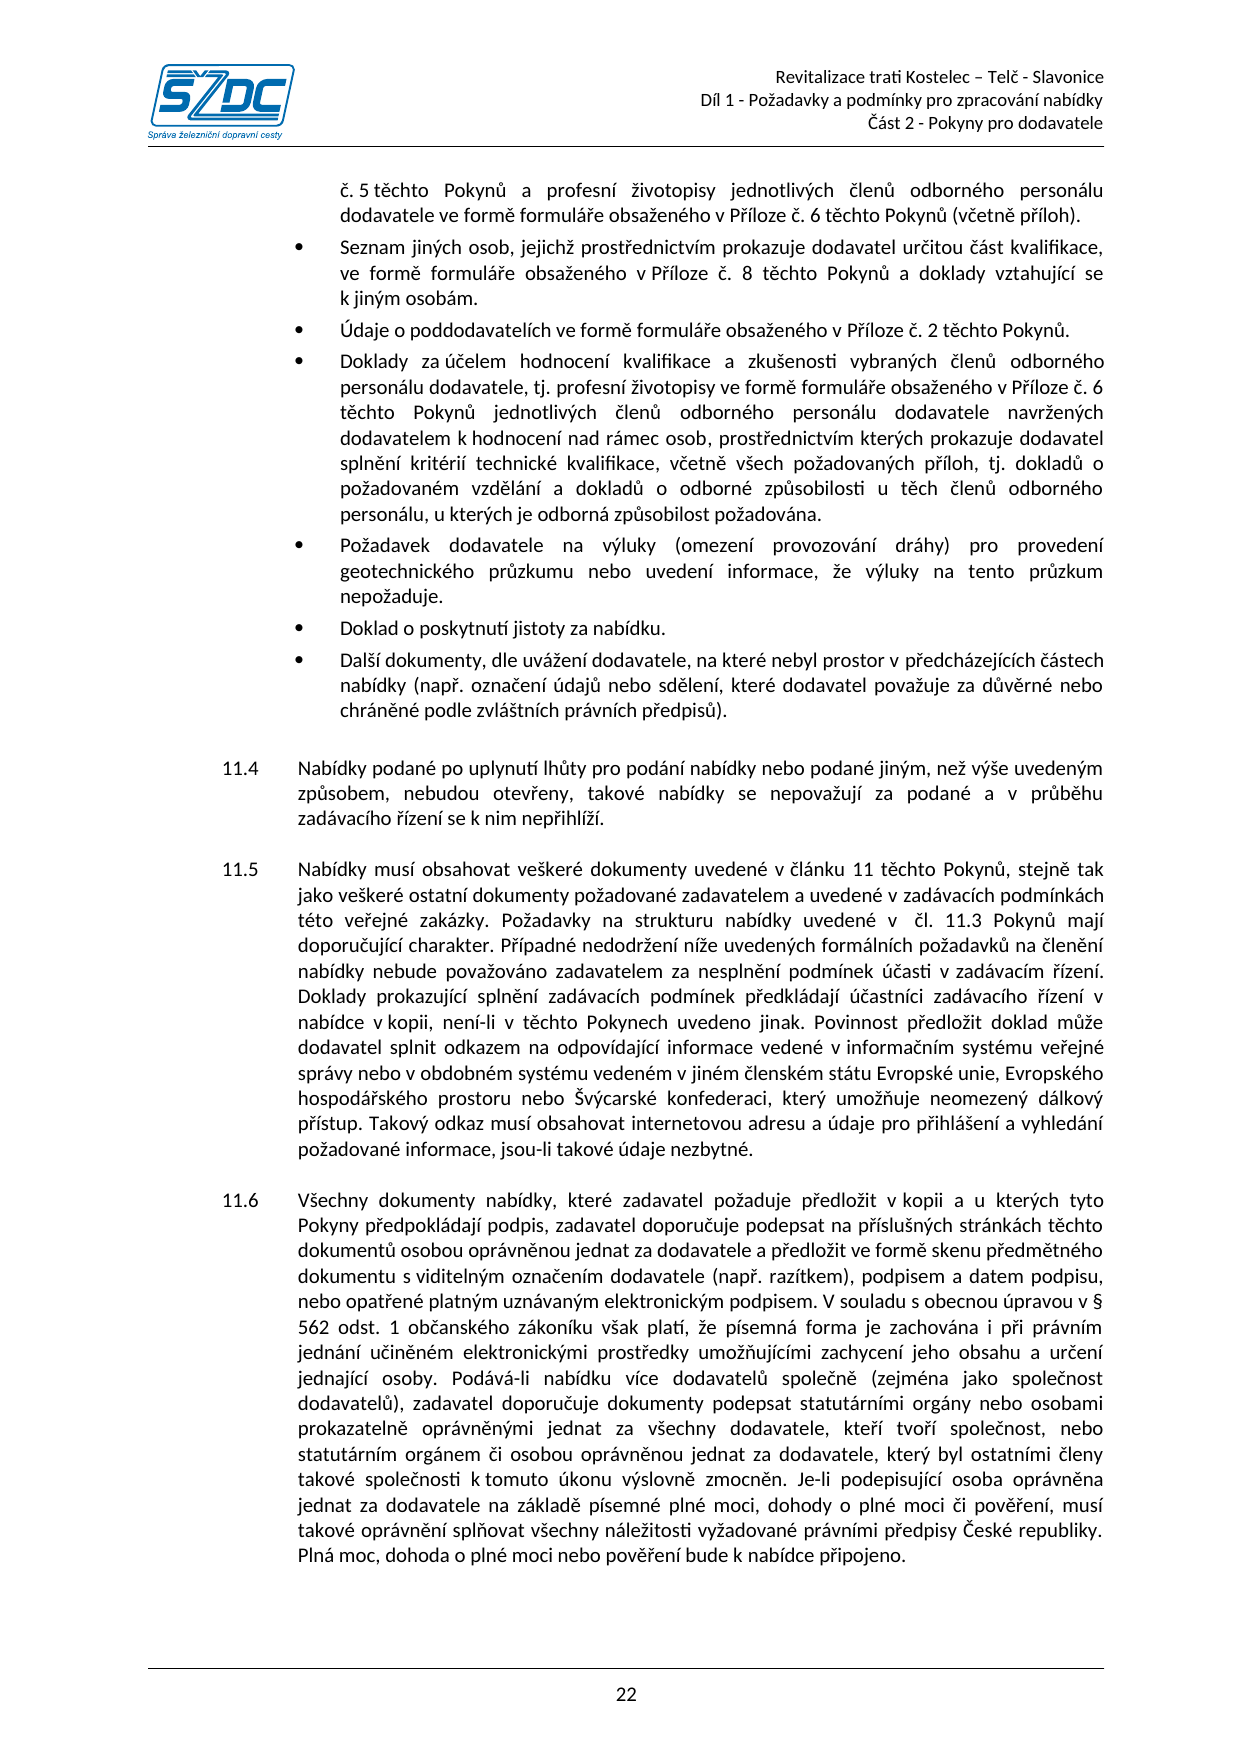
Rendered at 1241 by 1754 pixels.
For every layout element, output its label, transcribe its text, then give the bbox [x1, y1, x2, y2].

list Další dokumenty, dle uvážení dodavatele, na které nebyl prostor v předcházejících částech nabídky (např. označení údajů nebo sdělení, které dodavatel považuje za důvěrné nebo chráněné podle zvláštních právních předpisů). [295, 647, 1104, 723]
list Nabídky podané po uplynutí lhůty pro podání nabídky nebo podané jiným, než výše uvedeným způsobem, nebudou otevřeny, takové nabídky se nepovažují za podané a v průběhu zadávacího řízení se k nim nepřihlíží. [222, 755, 1104, 831]
list Nabídky musí obsahovat veškeré dokumenty uvedené v článku 11 těchto Pokynů, stejně tak jako veškeré ostatní dokumenty požadované zadavatelem a uvedené v zadávacích podmínkách této veřejné zakázky. Požadavky na strukturu nabídky uvedené v čl. 11.3 Pokynů mají doporučující charakter. Případné nedodržení níže uvedených formálních požadavků na členění nabídky nebude považováno zadavatelem za nesplnění podmínek účasti v zadávacím řízení. Doklady prokazující splnění zadávacích podmínek předkládají účastníci zadávacího řízení v nabídce v kopii, není-li v těchto Pokynech uvedeno jinak. Povinnost předložit doklad může dodavatel splnit odkazem na odpovídající informace vedené v informačním systému veřejné správy nebo v obdobném systému vedeném v jiném členském státu Evropské unie, Evropského hospodářského prostoru nebo Švýcarské konfederaci, který umožňuje neomezený dálkový přístup. Takový odkaz musí obsahovat internetovou adresu a údaje pro přihlášení a vyhledání požadované informace, jsou-li takové údaje nezbytné. [222, 856, 1104, 1161]
list Požadavek dodavatele na výluky (omezení provozování dráhy) pro provedení geotechnického průzkumu nebo uvedení informace, že výluky na tento průzkum nepožaduje. [295, 533, 1104, 609]
list Údaje o poddodavatelích ve formě formuláře obsaženého v Příloze č. 2 těchto Pokynů. [295, 317, 1104, 342]
list Seznam jiných osob, jejichž prostřednictvím prokazuje dodavatel určitou část kvalifikace, ve formě formuláře obsaženého v Příloze č. 8 těchto Pokynů a doklady vztahující se k jiným osobám. [295, 234, 1104, 311]
list Doklad o poskytnutí jistoty za nabídku. [295, 615, 1104, 641]
list Všechny dokumenty nabídky, které zadavatel požaduje předložit v kopii a u kterých tyto Pokyny předpokládají podpis, zadavatel doporučuje podepsat na příslušných stránkách těchto dokumentů osobou oprávněnou jednat za dodavatele a předložit ve formě skenu předmětného dokumentu s viditelným označením dodavatele (např. razítkem), podpisem a datem podpisu, nebo opatřené platným uznávaným elektronickým podpisem. V souladu s obecnou úpravou v § 562 odst. 1 občanského zákoníku však platí, že písemná forma je zachována i při právním jednání učiněném elektronickými prostředky umožňujícími zachycení jeho obsahu a určení jednající osoby. Podává-li nabídku více dodavatelů společně (zejména jako společnost dodavatelů), zadavatel doporučuje dokumenty podepsat statutárními orgány nebo osobami prokazatelně oprávněnými jednat za všechny dodavatele, kteří tvoří společnost, nebo statutárním orgánem či osobou oprávněnou jednat za dodavatele, který byl ostatními členy takové společnosti k tomuto úkonu výslovně zmocněn. Je-li podepisující osoba oprávněna jednat za dodavatele na základě písemné plné moci, dohody o plné moci či pověření, musí takové oprávnění splňovat všechny náležitosti vyžadované právními předpisy České republiky. Plná moc, dohoda o plné moci nebo pověření bude k nabídce připojeno. [222, 1187, 1104, 1568]
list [295, 177, 1104, 228]
list Doklady za účelem hodnocení kvalifikace a zkušenosti vybraných členů odborného personálu dodavatele, tj. profesní životopisy ve formě formuláře obsaženého v Příloze č. 6 těchto Pokynů jednotlivých členů odborného personálu dodavatele navržených dodavatelem k hodnocení nad rámec osob, prostřednictvím kterých prokazuje dodavatel splnění kritérií technické kvalifikace, včetně všech požadovaných příloh, tj. dokladů o požadovaném vzdělání a dokladů o odborné způsobilosti u těch členů odborného personálu, u kterých je odborná způsobilost požadována. [295, 348, 1104, 526]
